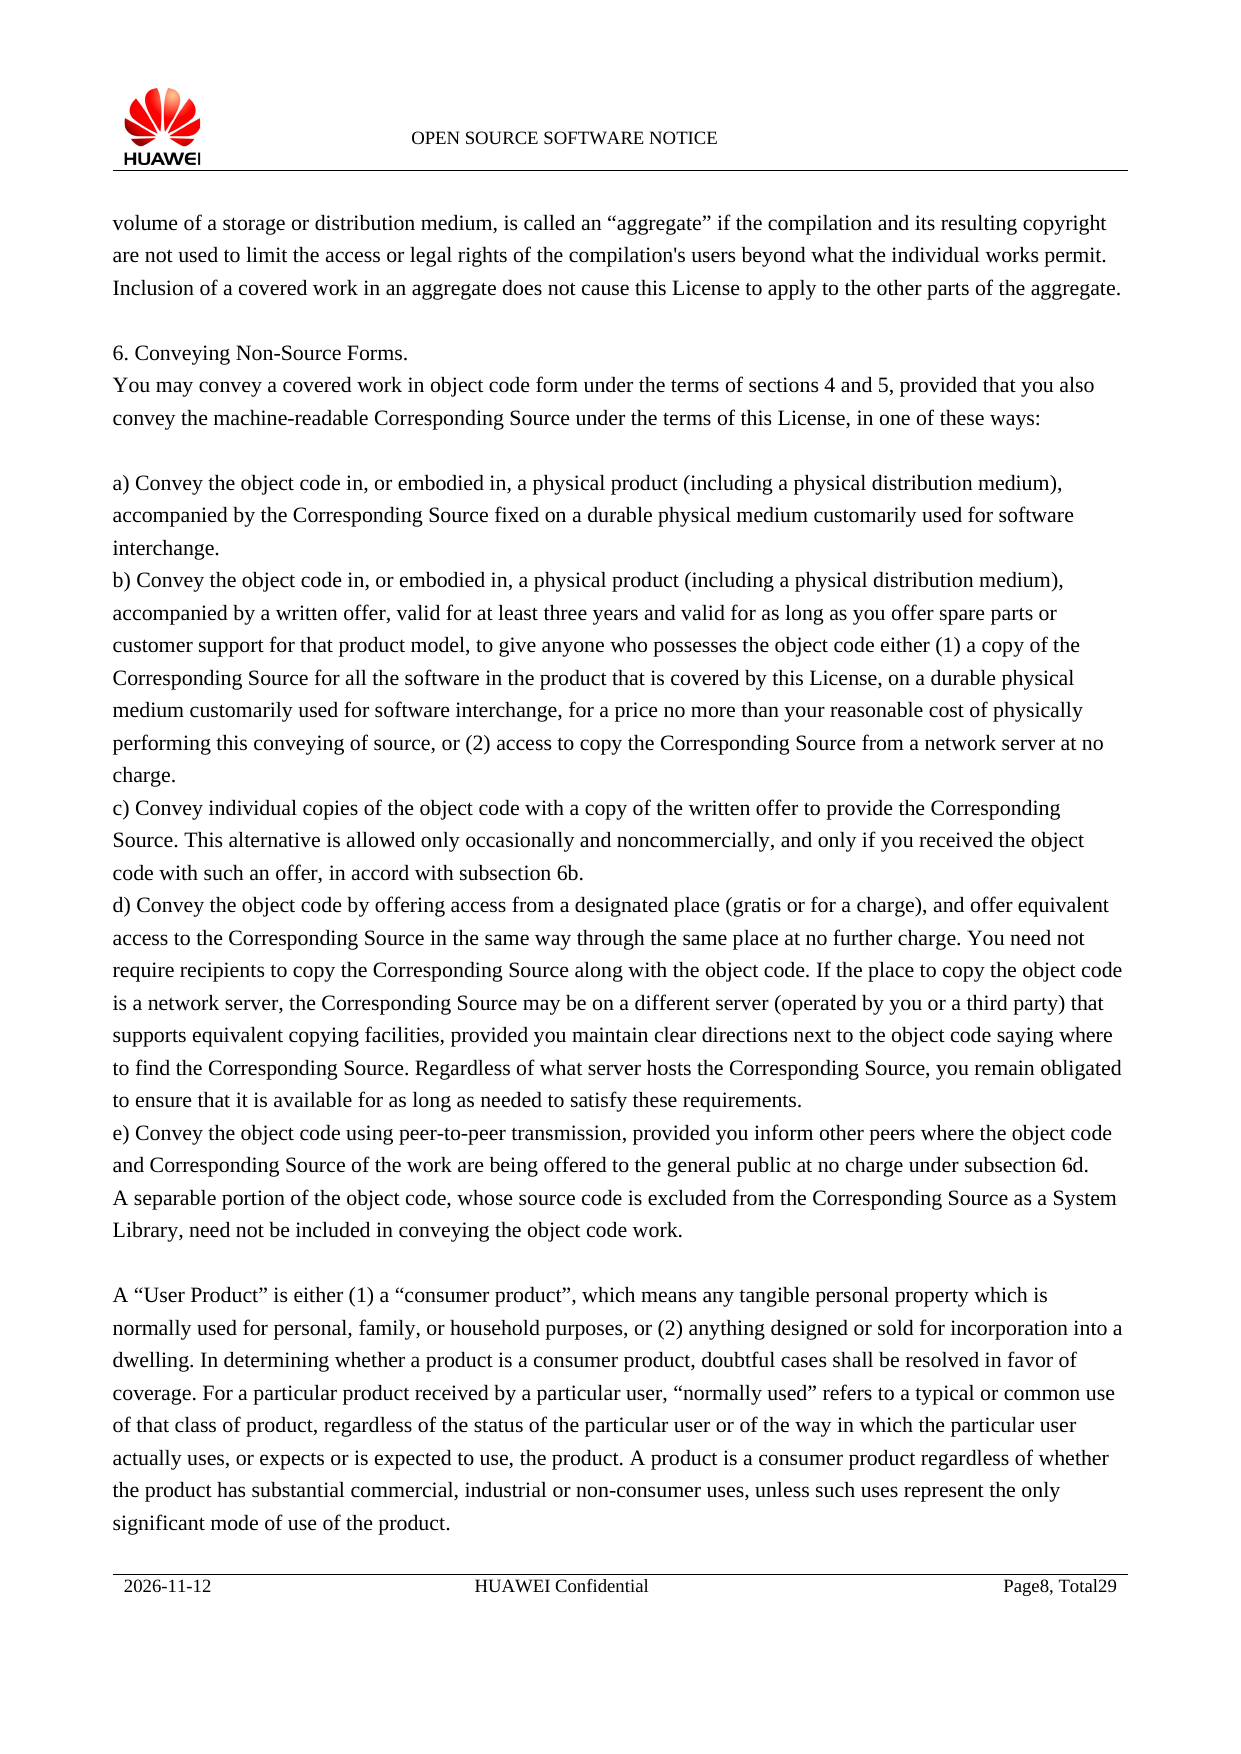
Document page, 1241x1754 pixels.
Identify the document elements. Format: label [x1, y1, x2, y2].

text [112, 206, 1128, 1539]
picture [124, 88, 201, 165]
